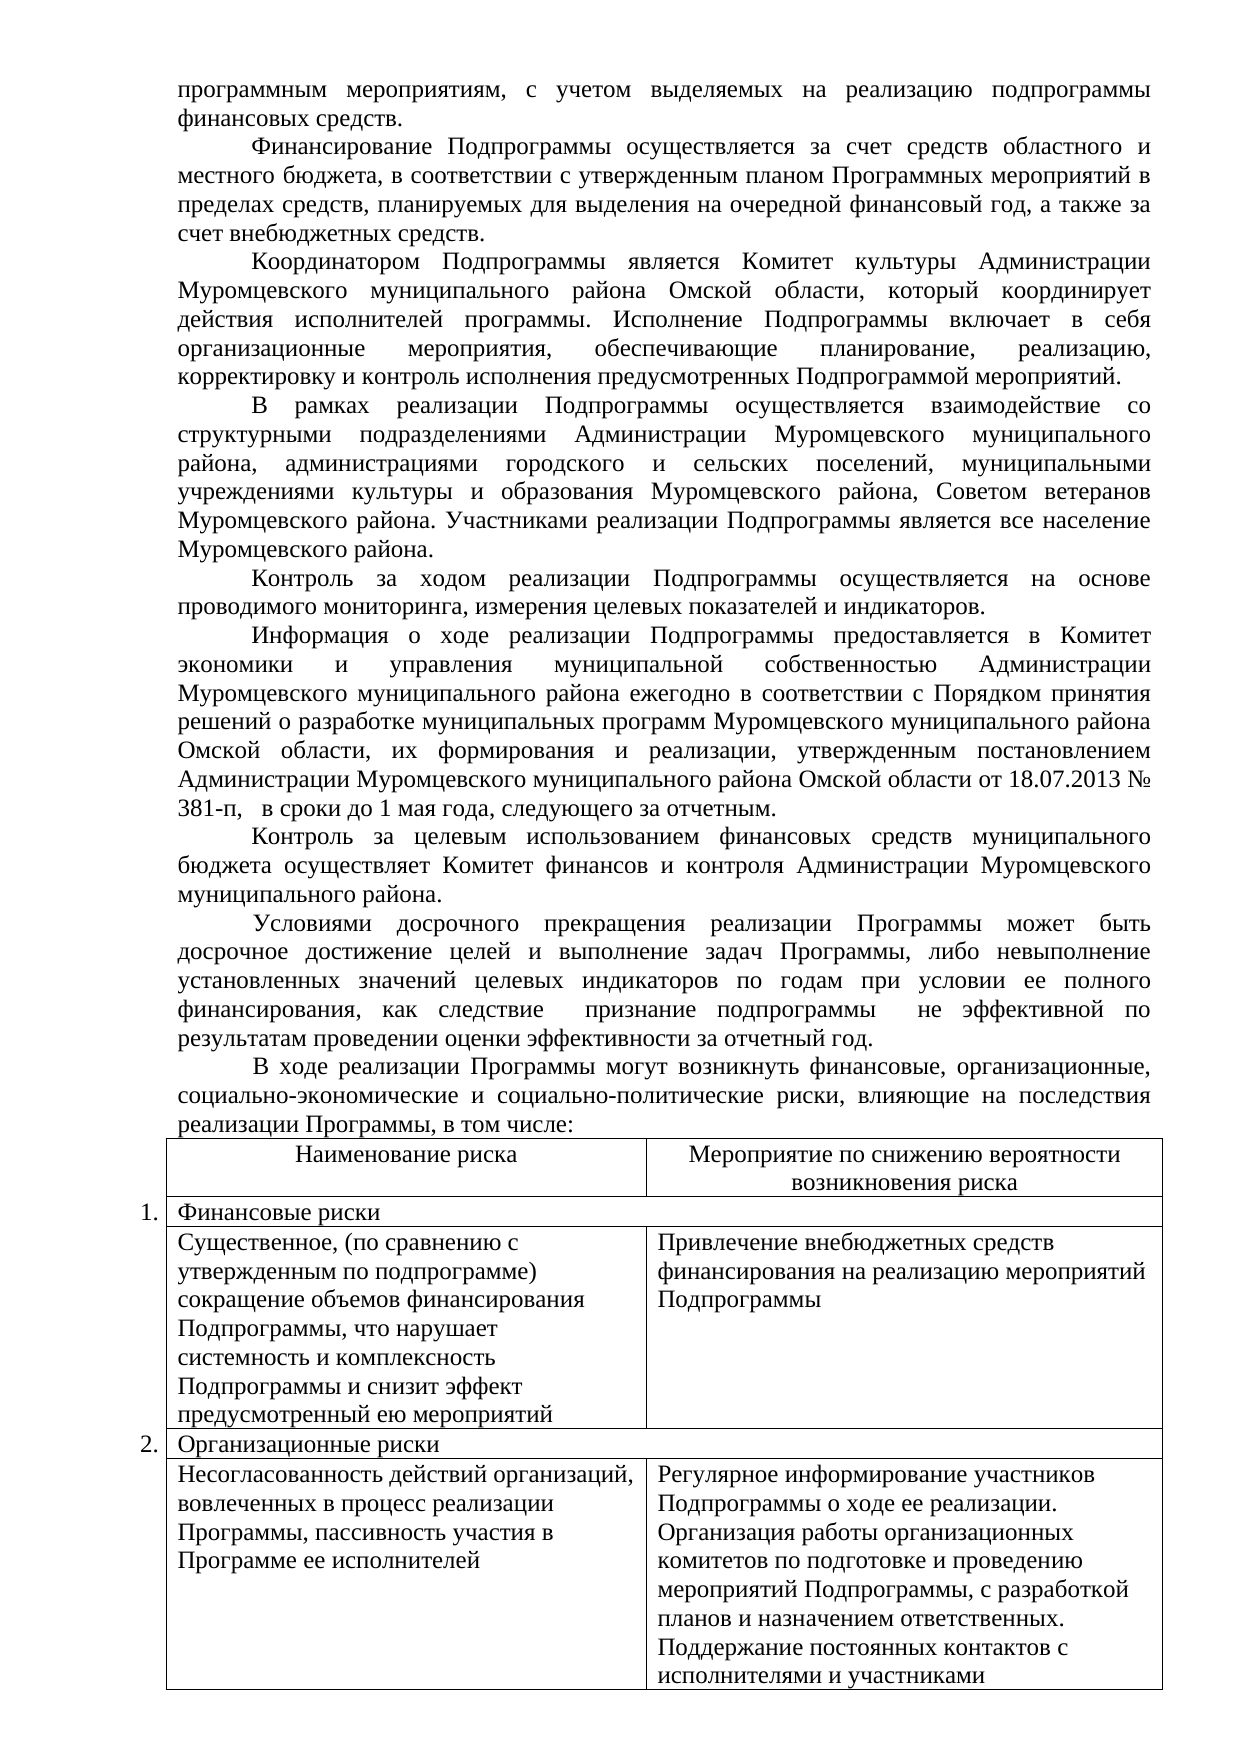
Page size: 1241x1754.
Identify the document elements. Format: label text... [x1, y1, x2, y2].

text Контроль за ходом реализации Подпрограммы осуществляется на основе проводимого мониторинга, измерения целевых показателей и индикаторов. [177, 563, 1152, 620]
text Условиями досрочного прекращения реализации Программы может быть досрочное достижение целей и выполнение задач Программы, либо невыполнение установленных значений целевых индикаторов по годам при условии ее полного финансирования, как следствие признание подпрограммы не эффективной по результатам проведении оценки эффективности за отчетный год. [177, 908, 1152, 1051]
table_cell Финансовые риски [167, 1197, 1162, 1226]
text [177, 74, 1152, 131]
table_cell Организационные риски [167, 1429, 1162, 1458]
table_cell Привлечение внебюджетных средств финансирования на реализацию мероприятий Подпрограммы [647, 1227, 1162, 1428]
text В ходе реализации Программы могут возникнуть финансовые, организационные, социально-экономические и социально-политические риски, влияющие на последствия реализации Программы, в том числе: [177, 1051, 1152, 1138]
table_cell Существенное, (по сравнению с утвержденным по подпрограмме) сокращение объемов финансирования Подпрограммы, что нарушает системность и комплексность Подпрограммы и снизит эффект предусмотренный ею мероприятий [167, 1227, 646, 1428]
text Координатором Подпрограммы является Комитет культуры Администрации Муромцевского муниципального района Омской области, который координирует действия исполнителей программы. Исполнение Подпрограммы включает в себя организационные мероприятия, обеспечивающие планирование, реализацию, корректировку и контроль исполнения предусмотренных Подпрограммой мероприятий. [177, 246, 1152, 390]
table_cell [647, 1459, 1162, 1689]
text Контроль за целевым использованием финансовых средств муниципального бюджета осуществляет Комитет финансов и контроля Администрации Муромцевского муниципального района. [177, 821, 1152, 908]
table_header Мероприятие по снижению вероятности возникновения риска [647, 1139, 1162, 1196]
text В рамках реализации Подпрограммы осуществляется взаимодействие со структурными подразделениями Администрации Муромцевского муниципального района, администрациями городского и сельских поселений, муниципальными учреждениями культуры и образования Муромцевского района, Советом ветеранов Муромцевского района. Участниками реализации Подпрограммы является все население Муромцевского района. [177, 390, 1152, 563]
table_header Наименование риска [167, 1139, 646, 1196]
text Финансирование Подпрограммы осуществляется за счет средств областного и местного бюджета, в соответствии с утвержденным планом Программных мероприятий в пределах средств, планируемых для выделения на очередной финансовый год, а также за счет внебюджетных средств. [177, 131, 1152, 246]
text Информация о ходе реализации Подпрограммы предоставляется в Комитет экономики и управления муниципальной собственностью Администрации Муромцевского муниципального района ежегодно в соответствии с Порядком принятия решений о разработке муниципальных программ Муромцевского муниципального района Омской области, их формирования и реализации, утвержденным постановлением Администрации Муромцевского муниципального района Омской области от 18.07.2013 № 381-п, в сроки до 1 мая года, следующего за отчетным. [177, 620, 1152, 821]
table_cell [167, 1459, 646, 1689]
